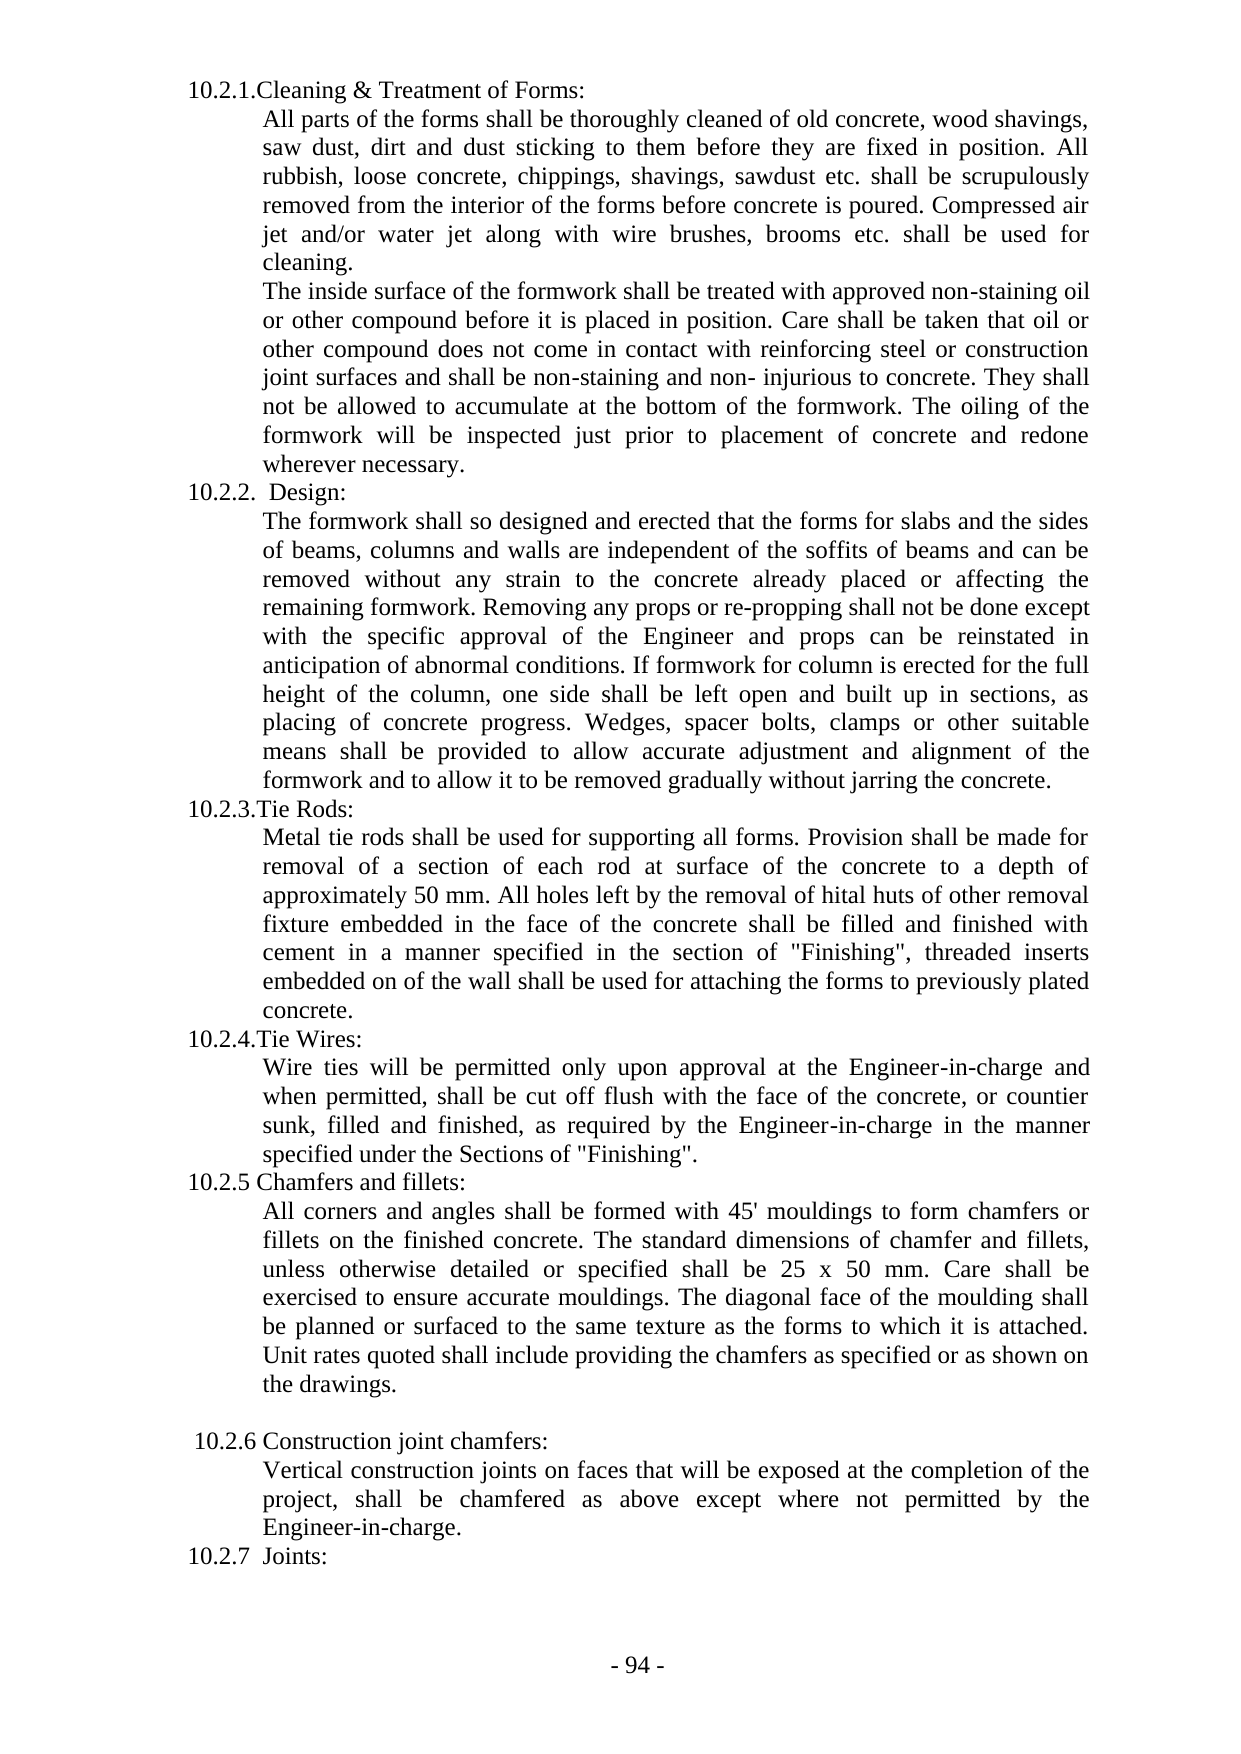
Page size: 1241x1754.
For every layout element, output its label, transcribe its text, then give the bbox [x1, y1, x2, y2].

text 10.2.7 Joints: [112, 1541, 1090, 1570]
text 10.2.5 Chamfers and fillets: [112, 1167, 1090, 1196]
text 10.2.1.Cleaning & Treatment of Forms: [112, 75, 1090, 104]
text Vertical construction joints on faces that will be exposed at the completion of the project, shall be chamfered as above except where not permitted by the Engineer-in-charge. [187, 1455, 1090, 1541]
text 10.2.3.Tie Rods: [112, 794, 1090, 822]
text All corners and angles shall be formed with 45' mouldings to form chamfers or fillets on the finished concrete. The standard dimensions of chamfer and fillets, unless otherwise detailed or specified shall be 25 x 50 mm. Care shall be exercised to ensure accurate mouldings. The diagonal face of the moulding shall be planned or surfaced to the same texture as the forms to which it is attached. Unit rates quoted shall include providing the chamfers as specified or as shown on the drawings. [187, 1196, 1090, 1397]
text The inside surface of the formwork shall be treated with approved non-staining oil or other compound before it is placed in position. Care shall be taken that oil or other compound does not come in contact with reinforcing steel or construction joint surfaces and shall be non-staining and non- injurious to concrete. They shall not be allowed to accumulate at the bottom of the formwork. The oiling of the formwork will be inspected just prior to placement of concrete and redone wherever necessary. [187, 276, 1090, 477]
text The formwork shall so designed and erected that the forms for slabs and the sides of beams, columns and walls are independent of the soffits of beams and can be removed without any strain to the concrete already placed or affecting the remaining formwork. Removing any props or re-propping shall not be done except with the specific approval of the Engineer and props can be reinstated in anticipation of abnormal conditions. If formwork for column is erected for the full height of the column, one side shall be left open and built up in sections, as placing of concrete progress. Wedges, spacer bolts, clamps or other suitable means shall be provided to allow accurate adjustment and alignment of the formwork and to allow it to be removed gradually without jarring the concrete. [187, 506, 1090, 794]
text 10.2.4.Tie Wires: [112, 1024, 1090, 1052]
text All parts of the forms shall be thoroughly cleaned of old concrete, wood shavings, saw dust, dirt and dust sticking to them before they are fixed in position. All rubbish, loose concrete, chippings, shavings, sawdust etc. shall be scrupulously removed from the interior of the forms before concrete is poured. Compressed air jet and/or water jet along with wire brushes, brooms etc. shall be used for cleaning. [187, 104, 1090, 276]
text Wire ties will be permitted only upon approval at the Engineer-in-charge and when permitted, shall be cut off flush with the face of the concrete, or countier sunk, filled and finished, as required by the Engineer-in-charge in the manner specified under the Sections of "Finishing". [187, 1052, 1090, 1167]
text 10.2.2. Design: [112, 477, 1090, 506]
text 10.2.6 Construction joint chamfers: [119, 1426, 1090, 1455]
text Metal tie rods shall be used for supporting all forms. Provision shall be made for removal of a section of each rod at surface of the concrete to a depth of approximately 50 mm. All holes left by the removal of hital huts of other removal fixture embedded in the face of the concrete shall be filled and finished with cement in a manner specified in the section of "Finishing", threaded inserts embedded on of the wall shall be used for attaching the forms to previously plated concrete. [187, 822, 1090, 1024]
